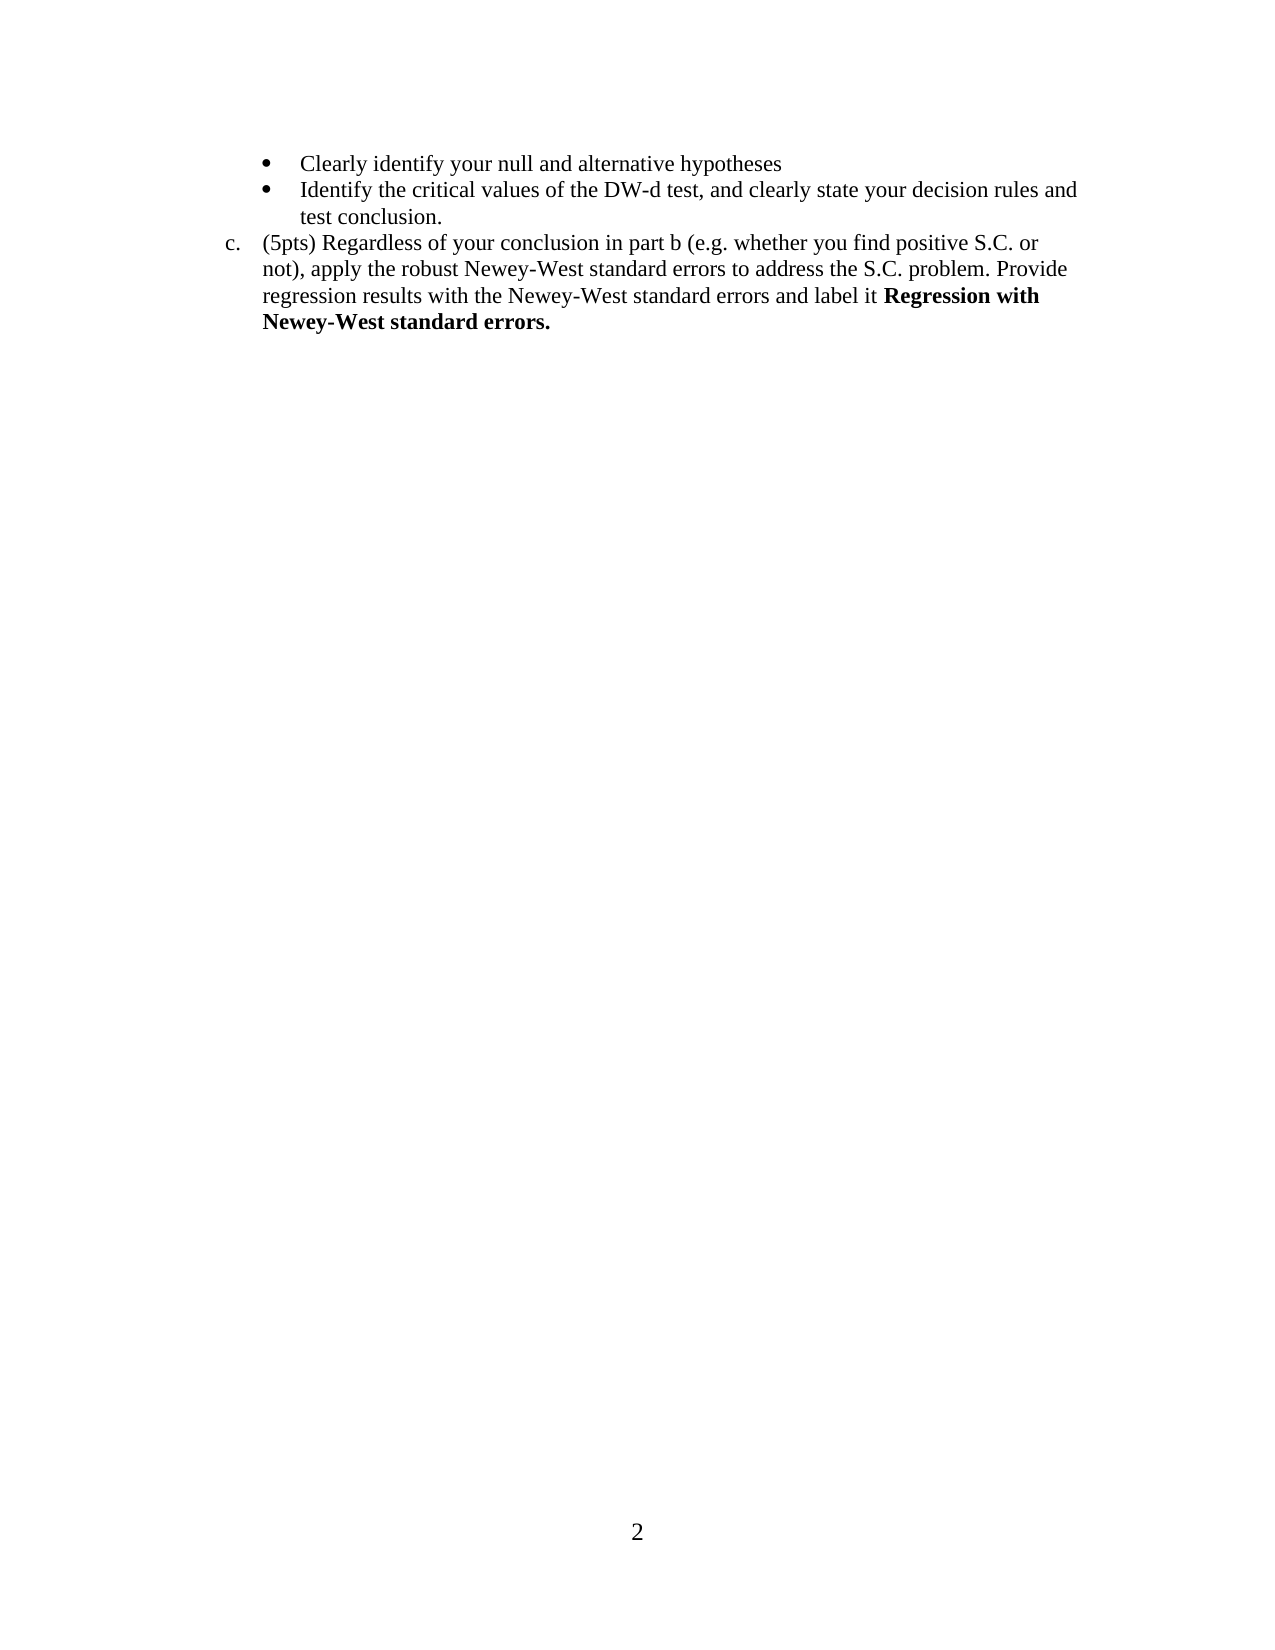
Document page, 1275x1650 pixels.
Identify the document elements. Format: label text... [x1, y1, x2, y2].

list Clearly identify your null and alternative hypotheses [262, 150, 1087, 176]
list Identify the critical values of the DW-d test, and clearly state your decision rules and test conclusion. [262, 176, 1087, 229]
list (5pts) Regardless of your conclusion in part b (e.g. whether you find positive S.C. or not), apply the robust Newey-West standard errors to address the S.C. problem. Provide regression results with the Newey-West standard errors and label it Regression with Newey-West standard errors. [225, 229, 1087, 334]
